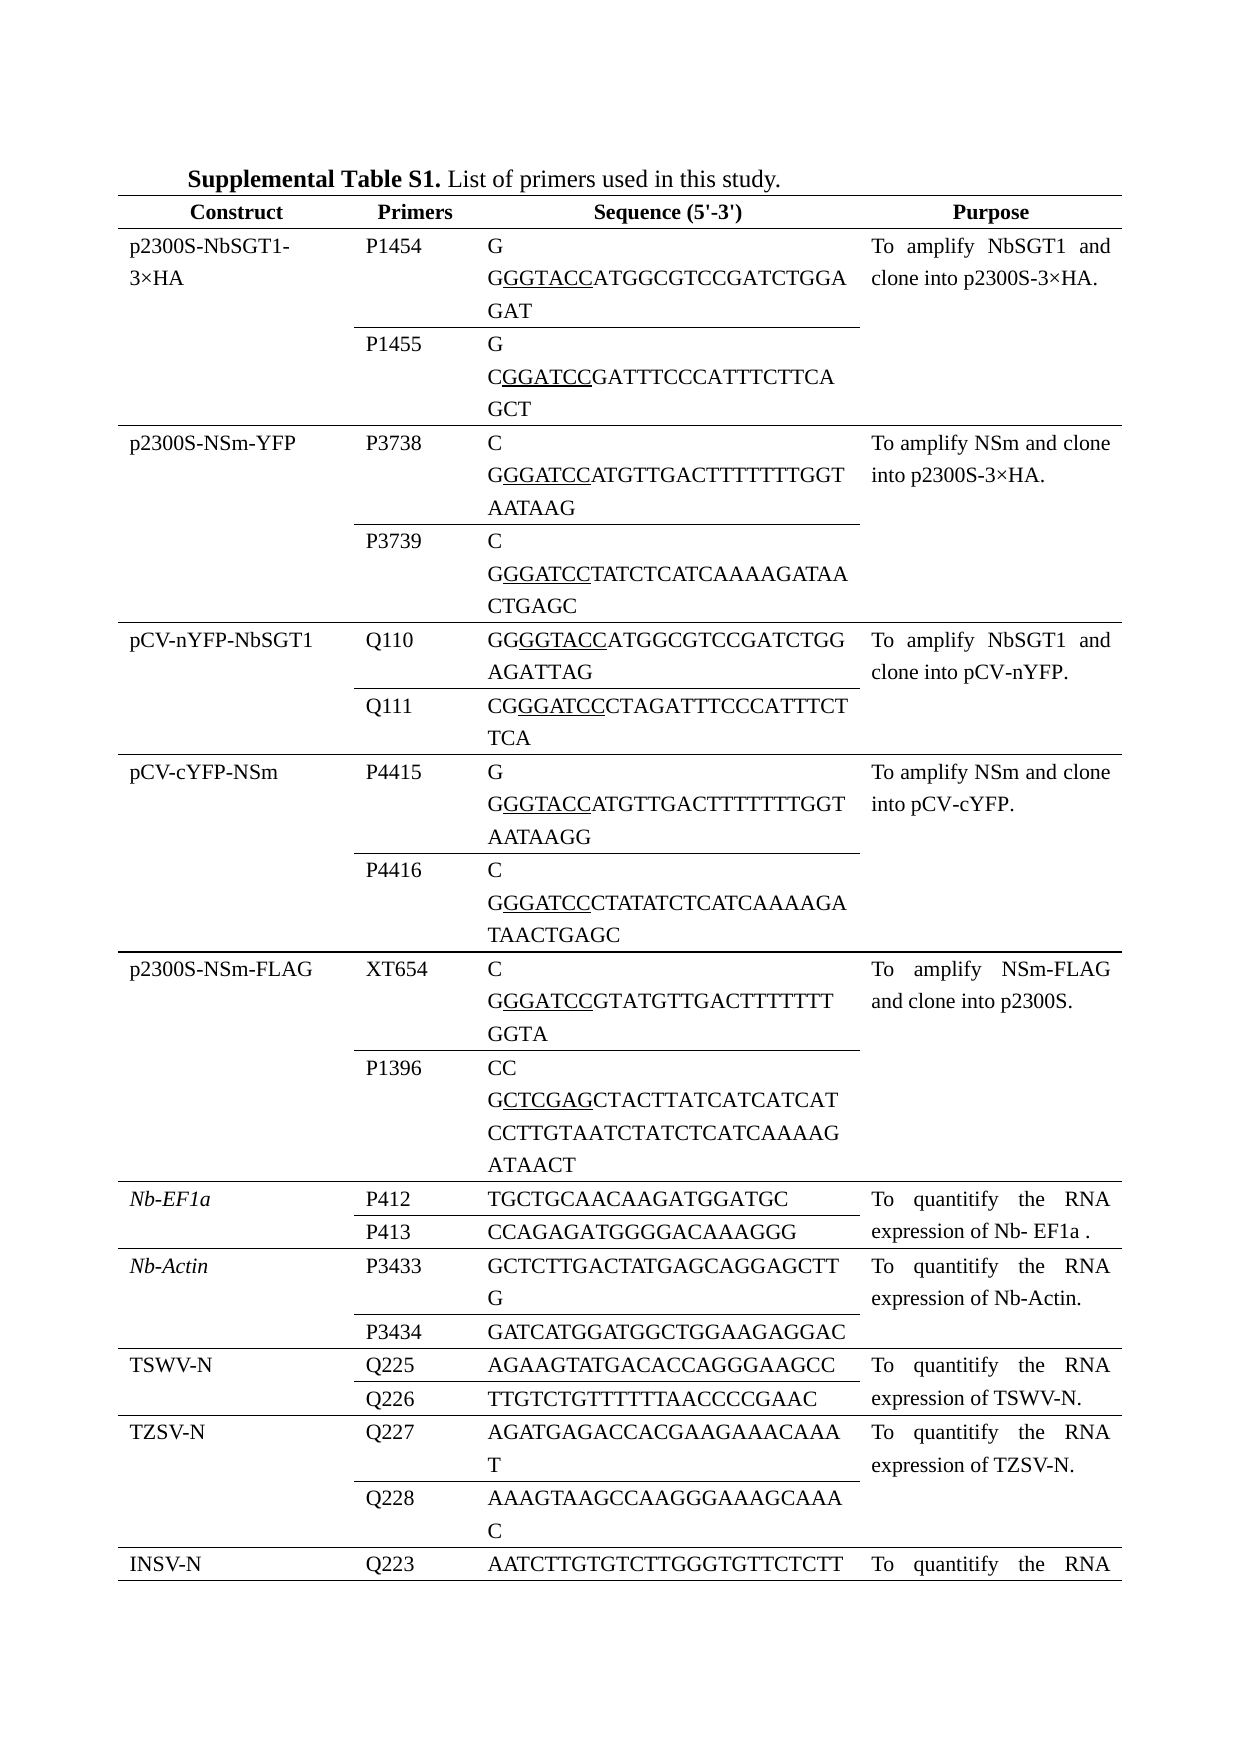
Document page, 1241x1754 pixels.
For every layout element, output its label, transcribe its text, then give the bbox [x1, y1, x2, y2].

table_cell To amplify NbSGT1 and clone into p2300S-3×HA. [860, 229, 1122, 425]
table_cell To quantitify the RNA expression of TZSV-N. [860, 1416, 1122, 1547]
table_cell Q223 [354, 1548, 476, 1580]
text Supplemental Table S1. List of primers used in this study. [187, 162, 1053, 194]
table_cell CGGGATCCGTATGTTGACTTTTTTTGGTA [476, 953, 860, 1050]
table_cell To amplify NSm and clone into p2300S-3×HA. [860, 426, 1122, 622]
table_header Primers [354, 196, 476, 228]
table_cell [476, 1548, 860, 1580]
table_cell TSWV-N [118, 1349, 354, 1415]
table_cell AAAGTAAGCCAAGGGAAAGCAAAC [476, 1482, 860, 1547]
table_cell TGCTGCAACAAGATGGATGC [476, 1182, 860, 1214]
table_cell P3434 [354, 1315, 476, 1348]
table_cell To amplify NbSGT1 and clone into pCV-nYFP. [860, 623, 1122, 754]
table_cell Q225 [354, 1349, 476, 1381]
table_cell p2300S-NSm-FLAG [118, 953, 354, 1181]
table_cell Q226 [354, 1382, 476, 1415]
table_cell Q111 [354, 689, 476, 754]
table_header Sequence (5'-3') [476, 196, 860, 228]
table_cell TZSV-N [118, 1416, 354, 1547]
table_cell P1396 [354, 1051, 476, 1181]
table_cell To quantitify the RNA expression of Nb- EF1a . [860, 1182, 1122, 1248]
table_cell P3739 [354, 525, 476, 622]
table_cell CGGGATCCATGTTGACTTTTTTTGGTAATAAG [476, 426, 860, 524]
table_cell P3738 [354, 426, 476, 524]
table_cell Q227 [354, 1416, 476, 1481]
table_cell Nb-Actin [118, 1249, 354, 1348]
table_header Purpose [860, 196, 1122, 228]
table_cell P412 [354, 1182, 476, 1214]
table_header Construct [118, 196, 354, 228]
table_cell GGGGTACCATGTTGACTTTTTTTGGTAATAAGG [476, 755, 860, 853]
table_cell p2300S-NbSGT1-3×HA [118, 229, 354, 425]
table_cell To quantitify the RNA expression of TSWV-N. [860, 1349, 1122, 1415]
table_cell Q228 [354, 1482, 476, 1547]
table_cell GCGGATCCGATTTCCCATTTCTTCAGCT [476, 328, 860, 425]
table_cell P413 [354, 1216, 476, 1248]
table_cell p2300S-NSm-YFP [118, 426, 354, 622]
table_cell To amplify NSm and clone into pCV-cYFP. [860, 755, 1122, 951]
table_cell pCV-nYFP-NbSGT1 [118, 623, 354, 754]
table_cell XT654 [354, 953, 476, 1050]
table_cell GATCATGGATGGCTGGAAGAGGAC [476, 1315, 860, 1348]
table_cell Q110 [354, 623, 476, 688]
table_cell INSV-N [118, 1548, 354, 1580]
table_cell CCGCTCGAGCTACTTATCATCATCATCCTTGTAATCTATCTCATCAAAAGATAACT [476, 1051, 860, 1181]
table_cell GGGGTACCATGGCGTCCGATCTGGAGAT [476, 229, 860, 327]
table_cell CCAGAGATGGGGACAAAGGG [476, 1216, 860, 1248]
table_cell Nb-EF1a [118, 1182, 354, 1248]
table_cell CGGGATCCCTAGATTTCCCATTTCTTCA [476, 689, 860, 754]
table_cell AGATGAGACCACGAAGAAACAAAT [476, 1416, 860, 1481]
table_cell P3433 [354, 1249, 476, 1314]
table_cell GGGGTACCATGGCGTCCGATCTGGAGATTAG [476, 623, 860, 688]
table_cell P1454 [354, 229, 476, 327]
table_cell CGGGATCCTATCTCATCAAAAGATAACTGAGC [476, 525, 860, 622]
table_cell AGAAGTATGACACCAGGGAAGCC [476, 1349, 860, 1381]
table_cell P4416 [354, 854, 476, 951]
table_cell TTGTCTGTTTTTTAACCCCGAAC [476, 1382, 860, 1415]
table_cell pCV-cYFP-NSm [118, 755, 354, 951]
table_cell CGGGATCCCTATATCTCATCAAAAGATAACTGAGC [476, 854, 860, 951]
table_cell P1455 [354, 328, 476, 425]
table_cell P4415 [354, 755, 476, 853]
table_cell To quantitify the RNA expression of Nb-Actin. [860, 1249, 1122, 1348]
table_cell GCTCTTGACTATGAGCAGGAGCTTG [476, 1249, 860, 1314]
table_cell To amplify NSm-FLAG and clone into p2300S. [860, 953, 1122, 1181]
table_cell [860, 1548, 1122, 1580]
